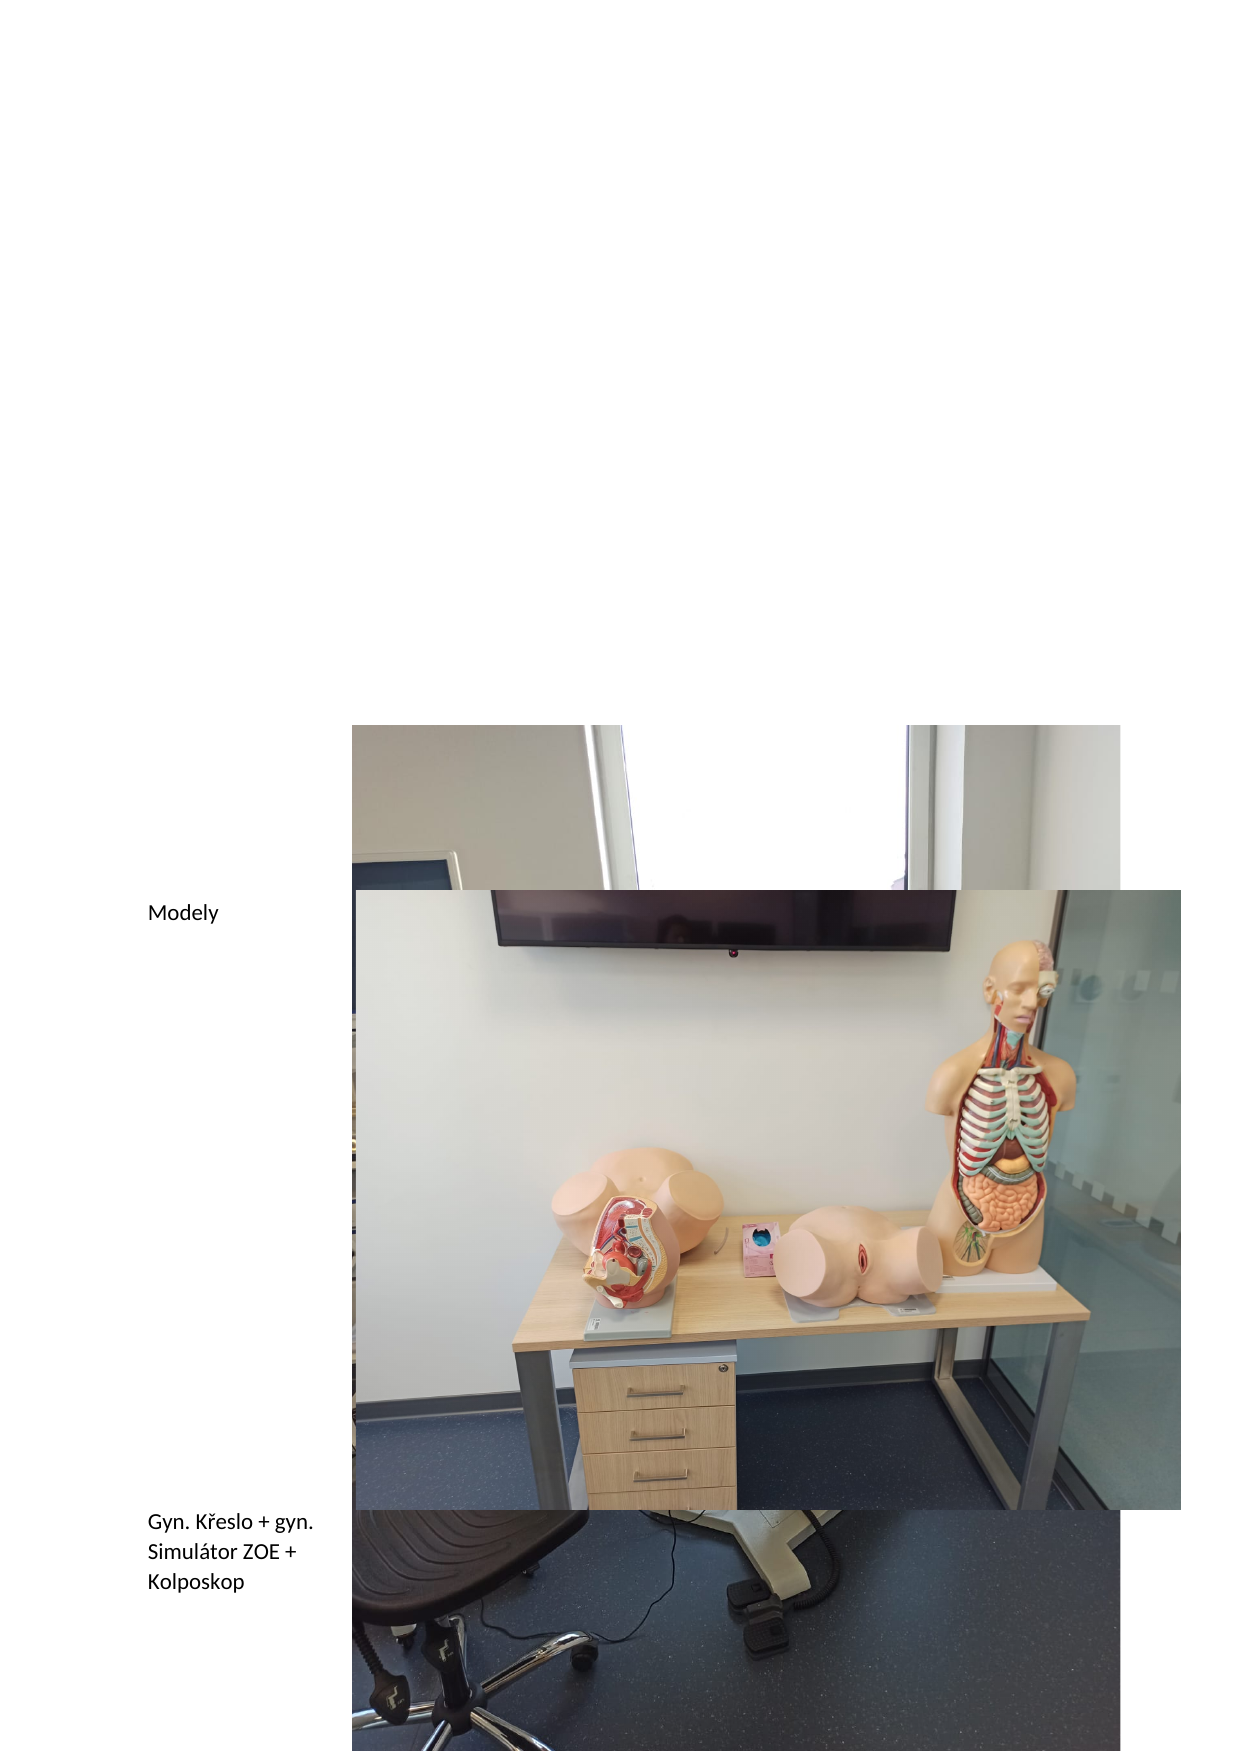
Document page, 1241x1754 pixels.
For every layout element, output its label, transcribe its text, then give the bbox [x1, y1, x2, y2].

text Modely [148, 898, 352, 926]
picture [352, 725, 1181, 1751]
text Gyn. Křeslo + gyn. Simulátor ZOE + Kolposkop [148, 1507, 352, 1595]
